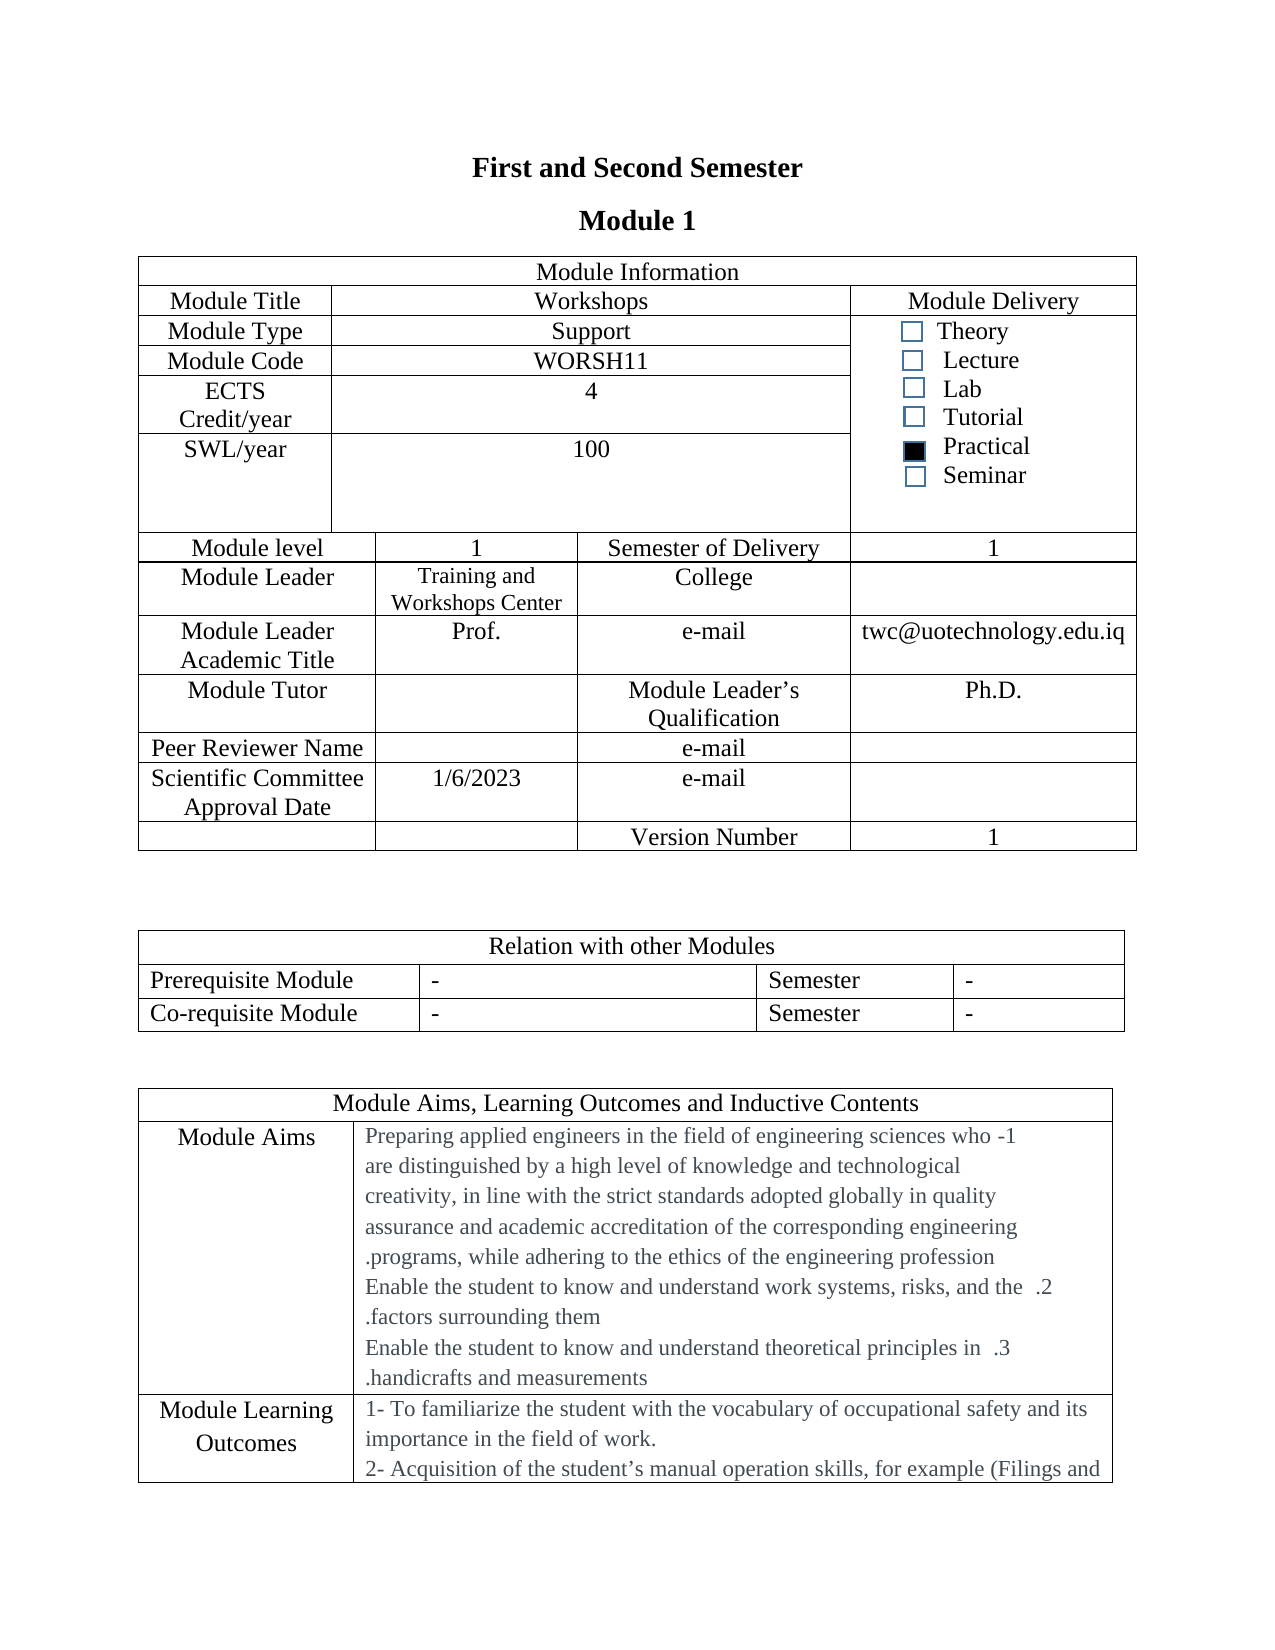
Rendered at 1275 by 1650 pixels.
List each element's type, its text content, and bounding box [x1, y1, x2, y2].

table_cell 1 [851, 822, 1136, 850]
table_cell 100 [332, 434, 850, 532]
table_cell Module Aims [139, 1122, 353, 1394]
table_cell - [954, 965, 1124, 997]
table_cell Scientific Committee Approval Date [139, 763, 375, 821]
table_cell Module Tutor [139, 675, 375, 732]
table_cell Version Number [578, 822, 850, 850]
table_cell WORSH11 [332, 346, 850, 375]
table_cell Peer Reviewer Name [139, 733, 375, 762]
table_header Relation with other Modules [139, 931, 1124, 964]
table_cell 1-Preparing applied engineers in the field of engineering sciences who are distinguished by a high level of knowledge and technological creativity, in line with the strict standards adopted globally in quality assurance and academic accreditation of the corresponding engineering programs, while adhering to the ethics of the engineering profession. 2. Enable the student to know and understand work systems, risks, and the factors surrounding them. 3. Enable the student to know and understand theoretical principles in handicrafts and measurements. [354, 1122, 1112, 1394]
table_cell [851, 563, 1136, 615]
table_cell 1 [851, 533, 1136, 561]
table_cell Module Title [139, 286, 331, 315]
table_cell Module Type [139, 316, 331, 345]
table_cell Training and Workshops Center [376, 563, 577, 615]
table_cell SWL/year [139, 434, 331, 532]
table_cell Module Leader’s Qualification [578, 675, 850, 732]
table_cell e-mail [578, 763, 850, 821]
table_cell Semester [757, 999, 953, 1031]
table_cell - [420, 965, 756, 997]
table_cell Theory Lecture Lab Tutorial Practical Seminar [851, 316, 1136, 532]
text First and Second Semester [150, 150, 1125, 183]
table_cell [139, 1395, 353, 1482]
table_cell ECTS Credit/year [139, 376, 331, 433]
table_cell e-mail [578, 733, 850, 762]
table_cell Support [332, 316, 850, 345]
table_cell [851, 763, 1136, 821]
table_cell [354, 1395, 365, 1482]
table_cell - [954, 999, 1124, 1031]
table_cell Prof. [376, 616, 577, 674]
table_cell [376, 675, 577, 732]
table_cell 1/6/2023 [376, 763, 577, 821]
table_cell Prerequisite Module [139, 965, 419, 997]
table_cell Module Leader Academic Title [139, 616, 375, 674]
table_cell e-mail [578, 616, 850, 674]
table_header Module Aims, Learning Outcomes and Inductive Contents [139, 1089, 1112, 1121]
text Module 1 [150, 203, 1125, 236]
table_cell [376, 822, 577, 850]
table_cell Semester of Delivery [578, 533, 850, 561]
table_cell twc@uotechnology.edu.iq [851, 616, 1136, 674]
table_cell Module Leader [139, 563, 375, 615]
table_cell Workshops [332, 286, 850, 315]
table_cell [376, 733, 577, 762]
table_cell Module Delivery [851, 286, 1136, 315]
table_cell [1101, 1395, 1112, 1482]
table_header Module Information [139, 257, 1136, 285]
table_cell 1 [376, 533, 577, 561]
table_cell Ph.D. [851, 675, 1136, 732]
table_cell Module level [139, 533, 375, 561]
table_cell Semester [757, 965, 953, 997]
table_cell Module Code [139, 346, 331, 375]
table_cell [139, 822, 375, 850]
table_cell - [420, 999, 756, 1031]
table_cell Co-requisite Module [139, 999, 419, 1031]
table_cell 4 [332, 376, 850, 433]
table_cell College [578, 563, 850, 615]
table_cell [851, 733, 1136, 762]
